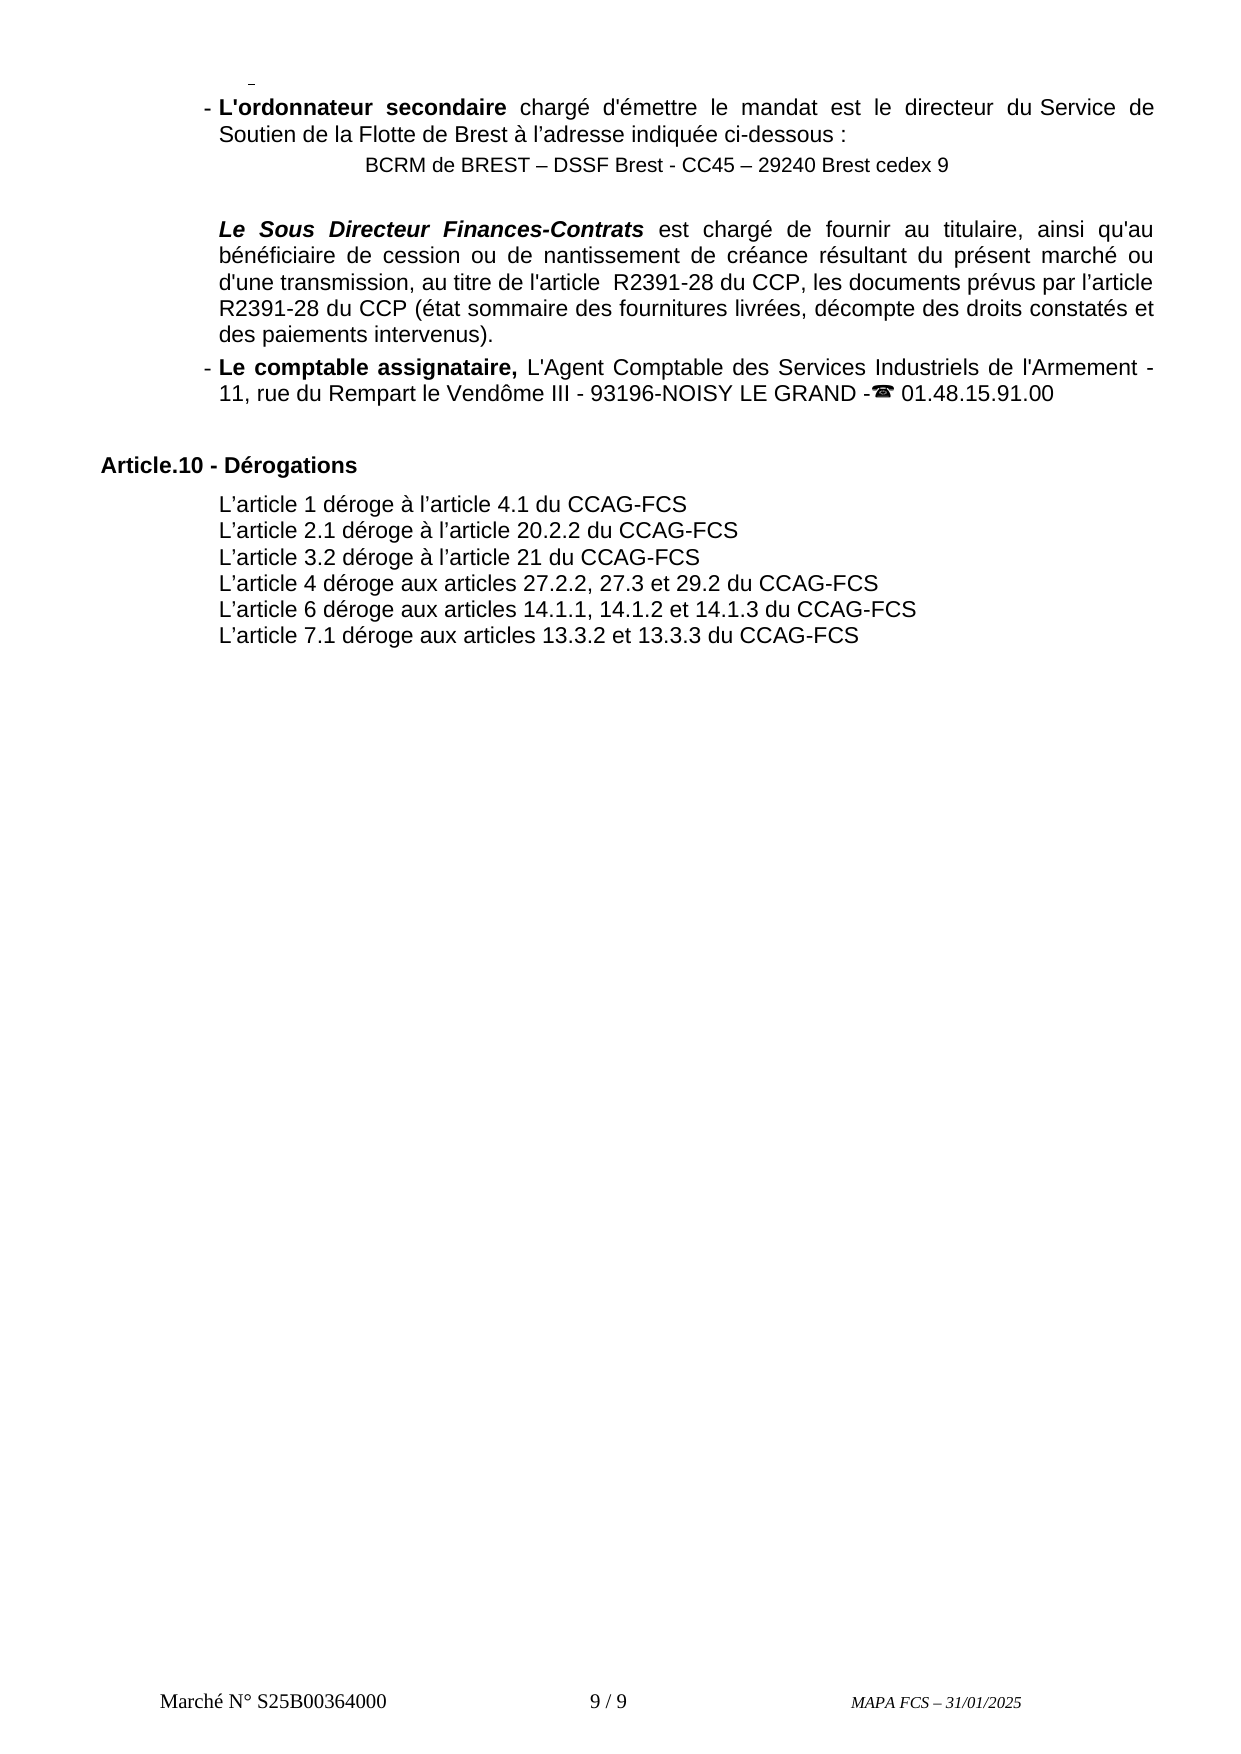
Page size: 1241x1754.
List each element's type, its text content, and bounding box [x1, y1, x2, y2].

text L’article 3.2 déroge à l’article 21 du CCAG-FCS [218, 543, 1152, 570]
text L’article 1 déroge à l’article 4.1 du CCAG-FCS [218, 491, 1152, 517]
list L'ordonnateur secondaire chargé d'émettre le mandat est le directeur du Service de Soutien de de Brest à l’adresse indiquée ci-dessous : [204, 94, 1154, 147]
text L’article 4 déroge aux articles 27.2.2, 27.3 et 29.2 du CCAG-FCS [218, 570, 1152, 596]
text Article.10 - Dérogations [100, 452, 1154, 478]
list Le comptable assignataire, L'Agent Comptable des Services Industriels de l'Armement - 11, rue du Rempart le Vendôme III - 93196-NOISY LE GRAND - 01.48.15.91.00 [204, 354, 1154, 407]
text L’article 2.1 déroge à l’article 20.2.2 du CCAG-FCS [218, 517, 1152, 543]
text Le Sous Directeur Finances-Contrats est chargé de fournir au titulaire, ainsi qu'au bénéficiaire de cession ou de nantissement de créance résultant du présent marché ou d'une transmission, au titre de l'article R2391-28 du CCP, les documents prévus par l’article R2391-28 du CCP (état sommaire des fournitures livrées, décompte des droits constatés et des paiements intervenus). [218, 216, 1154, 348]
text BCRM de BREST – DSSF Brest - CC45 – 29240 Brest cedex 9 [159, 153, 1154, 177]
text L’article 6 déroge aux articles 14.1.1, 14.1.2 et 14.1.3 du CCAG-FCS [218, 596, 1152, 622]
text L’article 7.1 déroge aux articles 13.3.2 et 13.3.3 du CCAG-FCS [218, 622, 1152, 649]
